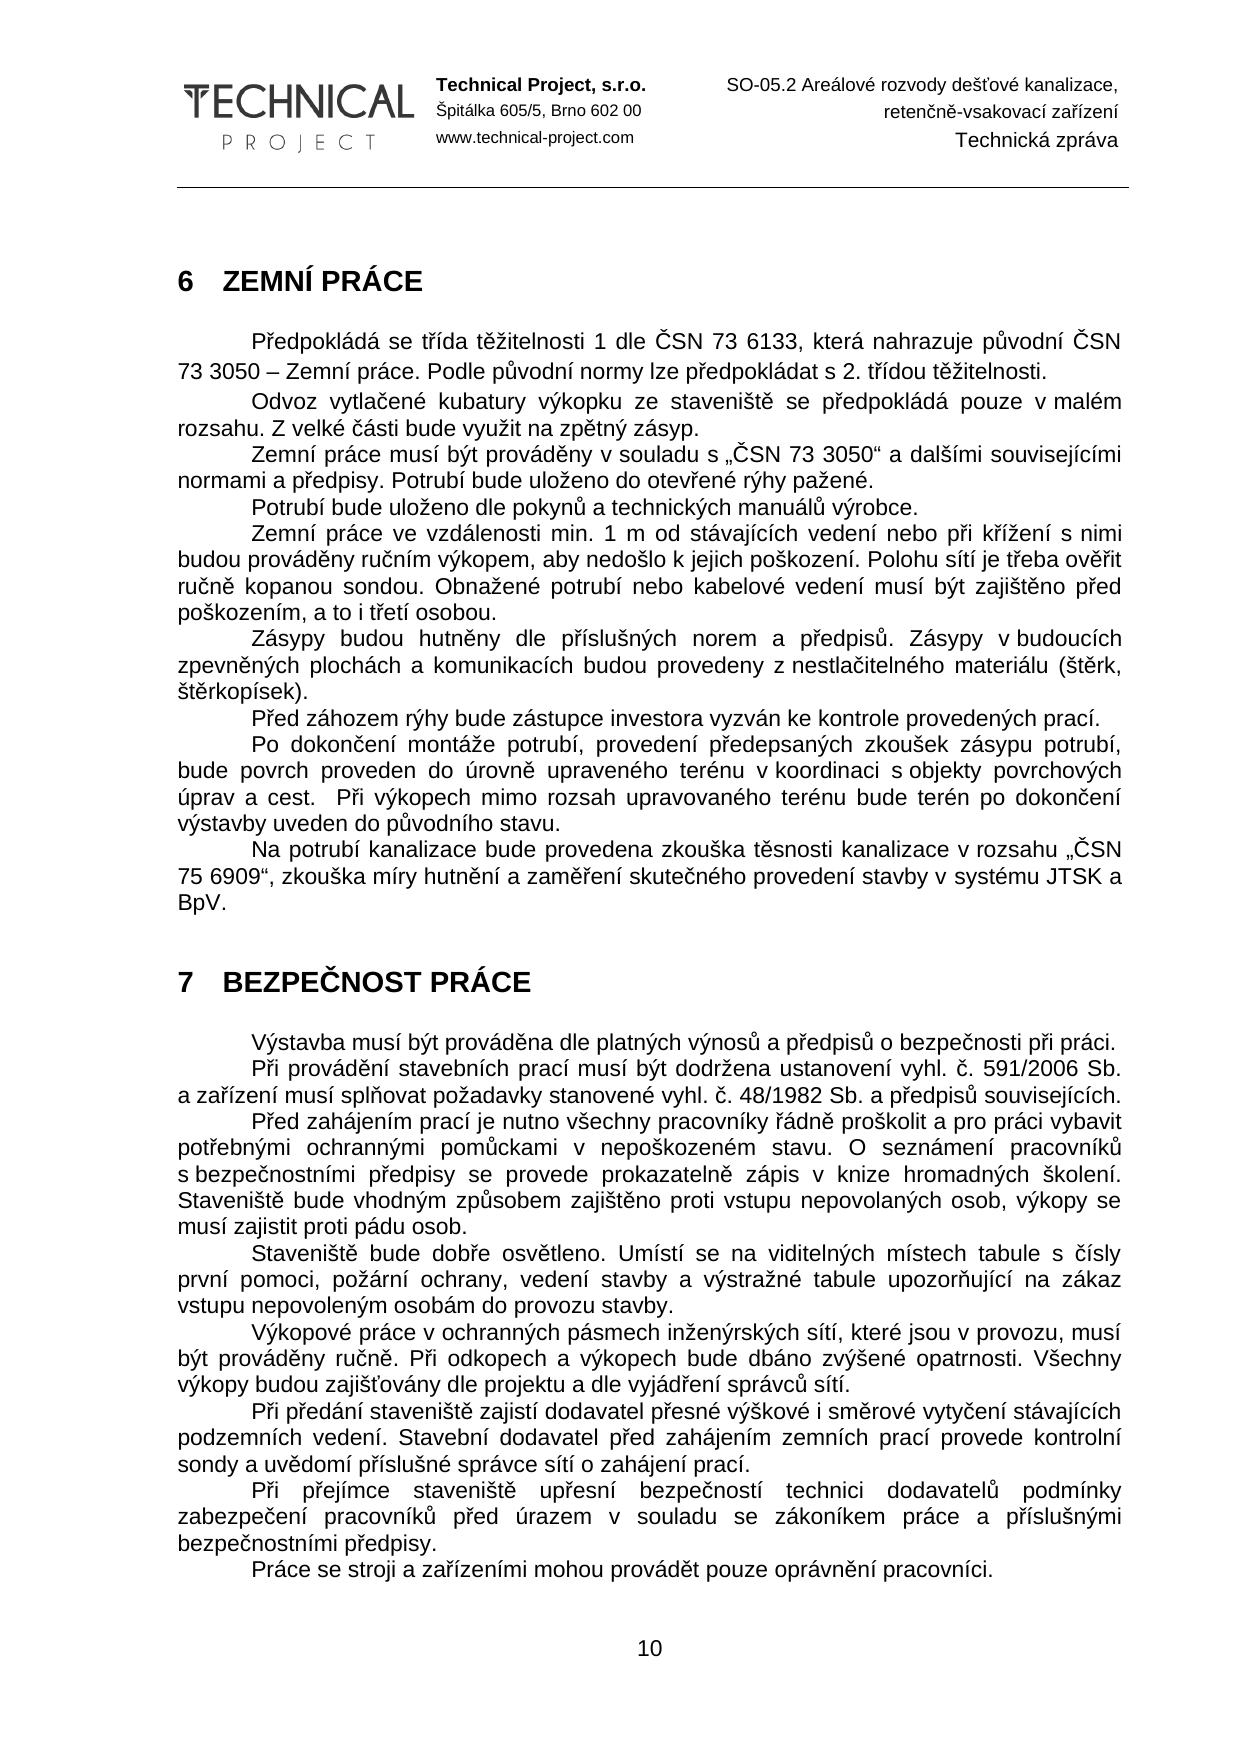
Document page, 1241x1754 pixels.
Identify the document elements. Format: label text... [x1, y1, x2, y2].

text Před záhozem rýhy bude zástupce investora vyzván ke kontrole provedených prací. [177, 704, 1122, 731]
text Odvoz vytlačené kubatury výkopku ze staveniště se předpokládá pouze v malém rozsahu. Z velké části bude využit na zpětný zásyp. [177, 388, 1122, 441]
text Výstavba musí být prováděna dle platných výnosů a předpisů o bezpečnosti při práci. [177, 1029, 1122, 1055]
text Na potrubí kanalizace bude provedena zkouška těsnosti kanalizace v rozsahu „ČSN 75 6909“, zkouška míry hutnění a zaměření skutečného provedení stavby v systému JTSK a BpV. [177, 836, 1122, 915]
subtitle ZEMNÍ PRÁCE [177, 264, 1122, 298]
text Předpokládá se třída těžitelnosti 1 dle ČSN 73 6133, která nahrazuje původní ČSN 73 3050 – Zemní práce. Podle původní normy lze předpokládat s 2. třídou těžitelnosti. [177, 328, 1122, 384]
text Zemní práce musí být prováděny v souladu s „ČSN 73 3050“ a dalšími souvisejícími normami a předpisy. Potrubí bude uloženo do otevřené rýhy pažené. [177, 441, 1122, 494]
text Zásypy budou hutněny dle příslušných norem a předpisů. Zásypy v budoucích zpevněných plochách a komunikacích budou provedeny z nestlačitelného materiálu (štěrk, štěrkopísek). [177, 625, 1122, 704]
text Staveniště bude dobře osvětleno. Umístí se na viditelných místech tabule s čísly první pomoci, požární ochrany, vedení stavby a výstražné tabule upozorňující na zákaz vstupu nepovoleným osobám do provozu stavby. [177, 1240, 1122, 1319]
text Po dokončení montáže potrubí, provedení předepsaných zkoušek zásypu potrubí, bude povrch proveden do úrovně upraveného terénu v koordinaci s objekty povrchových úprav a cest. Při výkopech mimo rozsah upravovaného terénu bude terén po dokončení výstavby uveden do původního stavu. [177, 731, 1122, 836]
subtitle BEZPEČNOST PRÁCE [177, 965, 1122, 999]
text Potrubí bude uloženo dle pokynů a technických manuálů výrobce. [177, 494, 1122, 520]
text Zemní práce ve vzdálenosti min. 1 m od stávajících vedení nebo při křížení s nimi budou prováděny ručním výkopem, aby nedošlo k jejich poškození. Polohu sítí je třeba ověřit ručně kopanou sondou. Obnažené potrubí nebo kabelové vedení musí být zajištěno před poškozením, a to i třetí osobou. [177, 520, 1122, 625]
text Při provádění stavebních prací musí být dodržena ustanovení vyhl. č. 591/2006 Sb. a zařízení musí splňovat požadavky stanovené vyhl. č. 48/1982 Sb. a předpisů souvisejících. Před zahájením prací je nutno všechny pracovníky řádně proškolit a pro práci vybavit potřebnými ochrannými pomůckami v nepoškozeném stavu. O seznámení pracovníků s bezpečnostními předpisy se provede prokazatelně zápis v knize hromadných školení. Staveniště bude vhodným způsobem zajištěno proti vstupu nepovolaných osob, výkopy se musí zajistit proti pádu osob. [177, 1055, 1122, 1240]
text Práce se stroji a zařízeními mohou provádět pouze oprávnění pracovníci. [177, 1556, 1122, 1582]
text Při přejímce staveniště upřesní bezpečností technici dodavatelů podmínky zabezpečení pracovníků před úrazem v souladu se zákoníkem práce a příslušnými bezpečnostními předpisy. [177, 1477, 1122, 1556]
text Při předání staveniště zajistí dodavatel přesné výškové i směrové vytyčení stávajících podzemních vedení. Stavební dodavatel před zahájením zemních prací provede kontrolní sondy a uvědomí příslušné správce sítí o zahájení prací. [177, 1398, 1122, 1477]
text Výkopové práce v ochranných pásmech inženýrských sítí, které jsou v provozu, musí být prováděny ručně. Při odkopech a výkopech bude dbáno zvýšené opatrnosti. Všechny výkopy budou zajišťovány dle projektu a dle vyjádření správců sítí. [177, 1319, 1122, 1398]
picture [177, 73, 424, 163]
